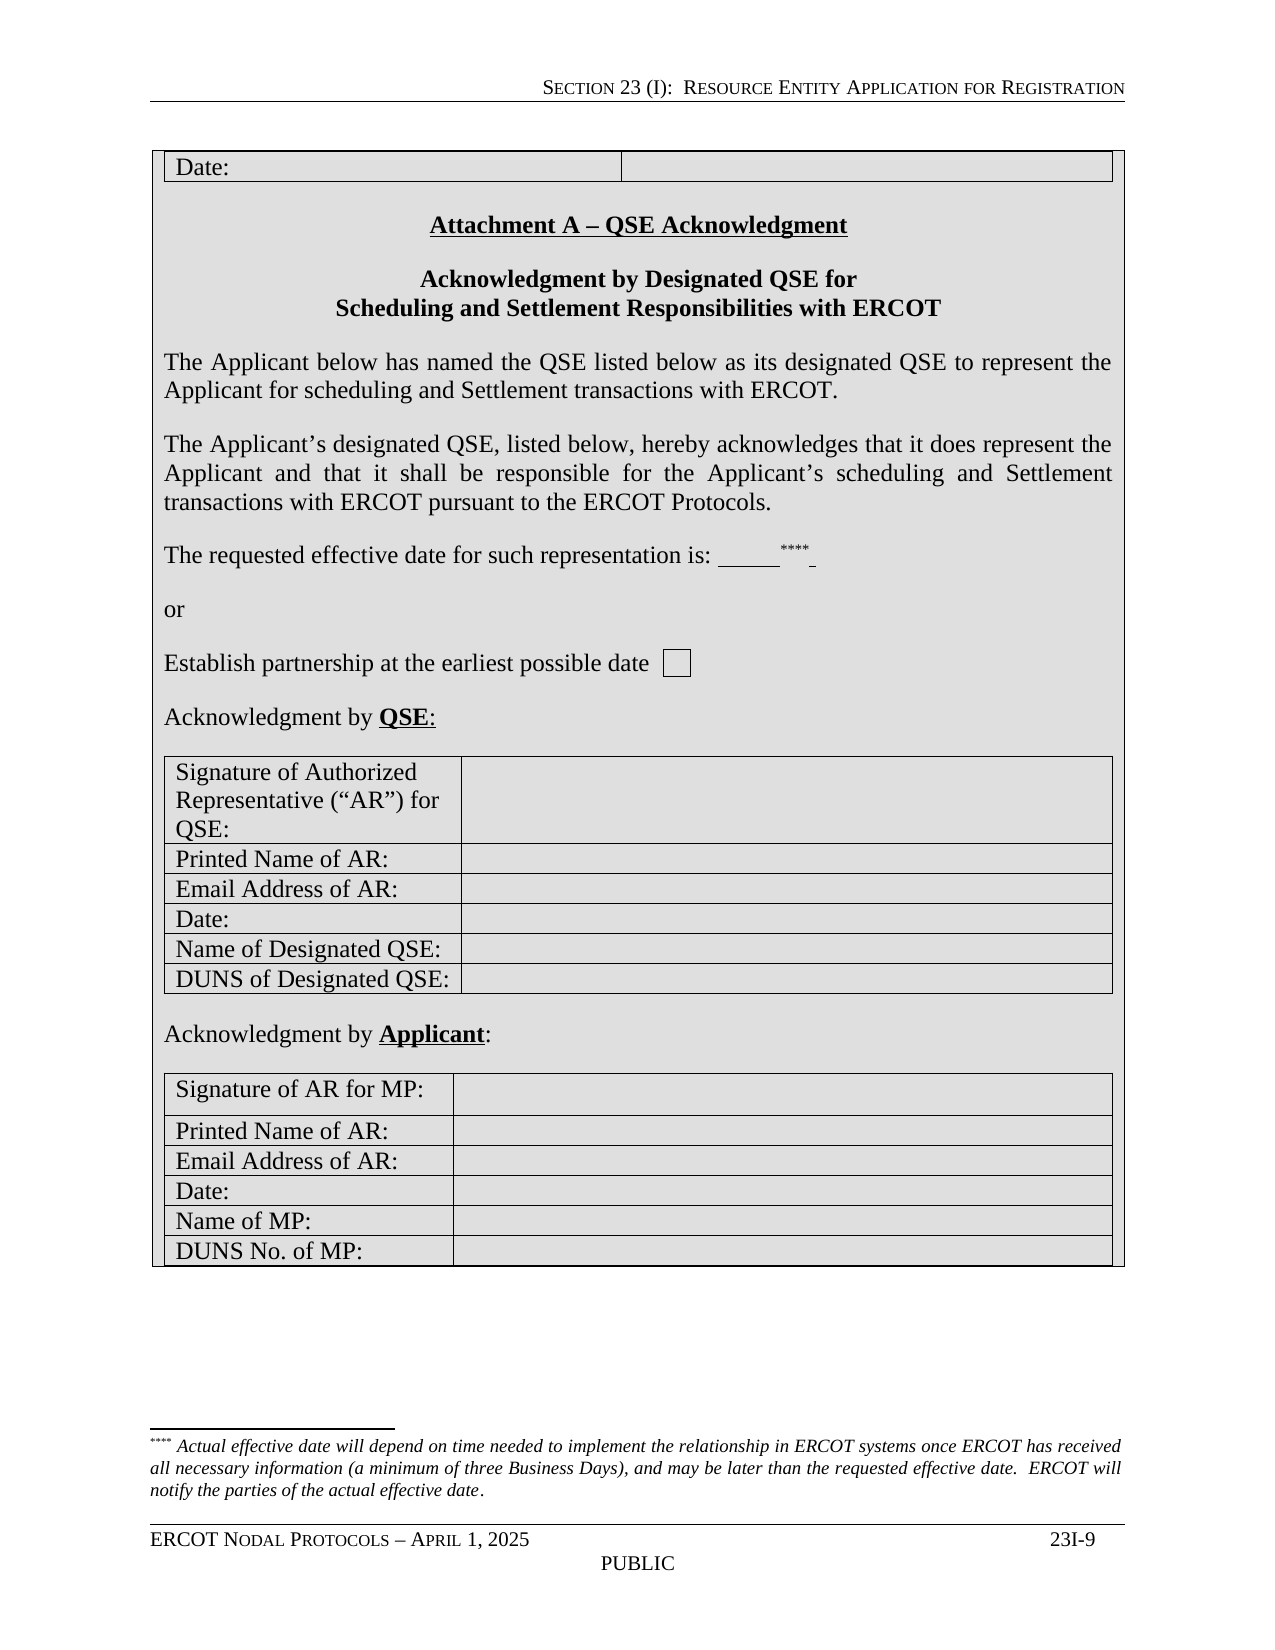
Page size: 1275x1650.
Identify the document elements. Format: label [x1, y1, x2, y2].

table_header [153, 151, 1124, 1266]
